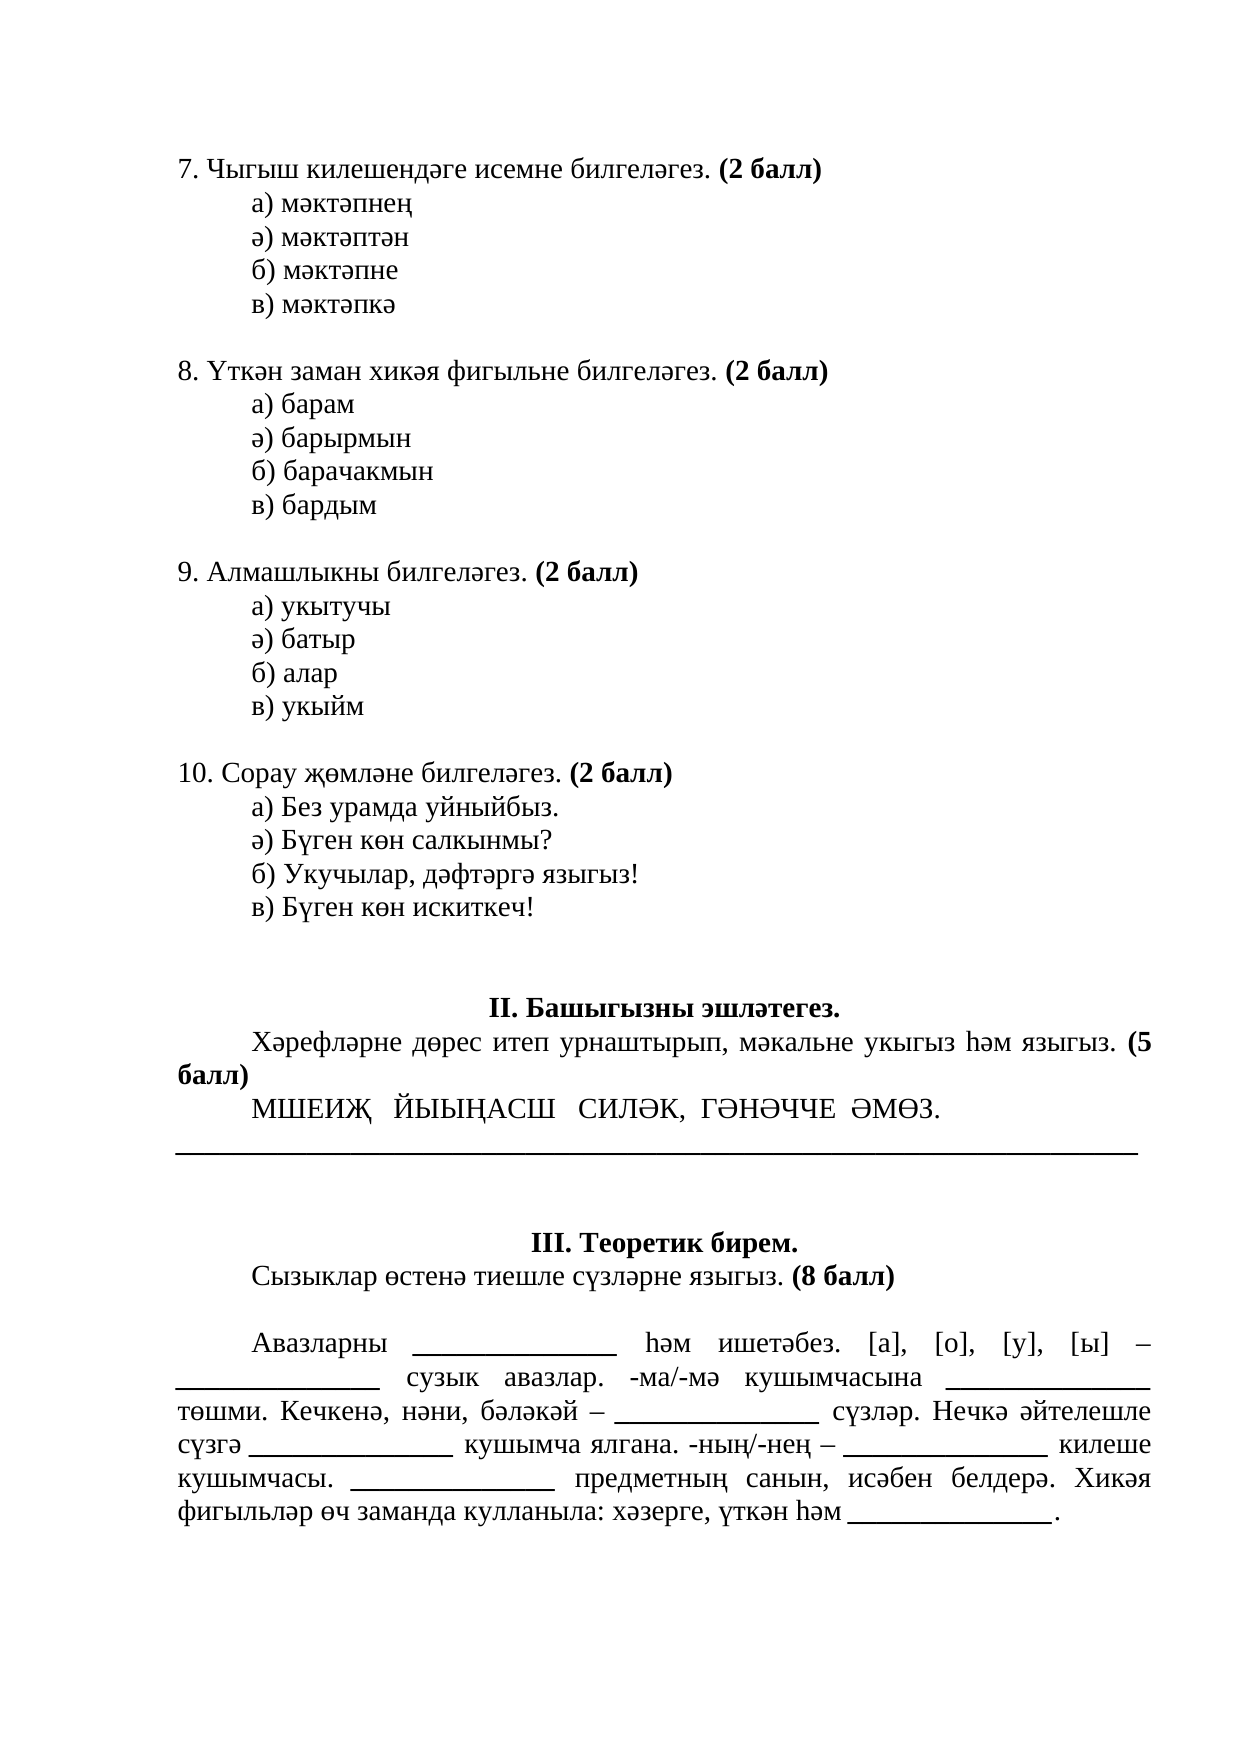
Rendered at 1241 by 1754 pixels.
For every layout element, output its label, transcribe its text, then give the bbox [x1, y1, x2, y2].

text а) мәктәпнең [177, 185, 1152, 219]
text в) бардым [177, 487, 1152, 521]
text ә) барырмын [177, 420, 1152, 453]
text в) мәктәпкә [177, 286, 1152, 319]
text 10. Сорау җөмләне билгеләгез. (2 балл) [177, 755, 1152, 789]
text 7. Чыгыш килешендәге исемне билгеләгез. (2 балл) [177, 152, 1152, 185]
text ә) мәктәптән [177, 219, 1152, 252]
text б) алар [177, 655, 1152, 688]
text а) укытучы [177, 588, 1152, 621]
text II. Башыгызны эшләтегез. [177, 990, 1152, 1024]
text Авазларны ______________ һәм ишетәбез. [а], [о], [у], [ы] – ______________ сузык авазлар. -ма/-мә кушымчасына ______________ төшми. Кечкенә, нәни, бәләкәй – ______________ сүзләр. Нечкә әйтелешле сүзгә ______________ кушымча ялгана. -ның/-нең – ______________ килеше кушымчасы. ______________ предметның санын, исәбен белдерә. Хикәя фигыльләр өч заманда кулланыла: хәзерге, үткән һәм ______________. [177, 1326, 1152, 1527]
text МШЕИҖ ЙЫЫҢАСШ СИЛӘК, ГӘНӘЧЧЕ ӘМӨЗ. [177, 1091, 1152, 1124]
text 8. Үткән заман хикәя фигыльне билгеләгез. (2 балл) [177, 353, 1152, 386]
text __________________________________________________________________ [177, 1124, 1152, 1158]
text а) барам [177, 386, 1152, 420]
text а) Без урамда уйныйбыз. [177, 789, 1152, 822]
text Хәрефләрне дөрес итеп урнаштырып, мәкальне укыгыз һәм языгыз. (5 балл) [177, 1024, 1152, 1091]
text Сызыклар өстенә тиешле сүзләрне языгыз. (8 балл) [177, 1258, 1152, 1292]
text в) укыйм [177, 688, 1152, 722]
text б) барачакмын [177, 453, 1152, 487]
text б) мәктәпне [177, 252, 1152, 286]
text б) Укучылар, дәфтәргә языгыз! [177, 856, 1152, 889]
text ә) Бүген көн салкынмы? [177, 822, 1152, 856]
text III. Теоретик бирем. [177, 1225, 1152, 1258]
text в) Бүген көн искиткеч! [177, 889, 1152, 923]
text ә) батыр [177, 621, 1152, 655]
text 9. Алмашлыкны билгеләгез. (2 балл) [177, 554, 1152, 588]
